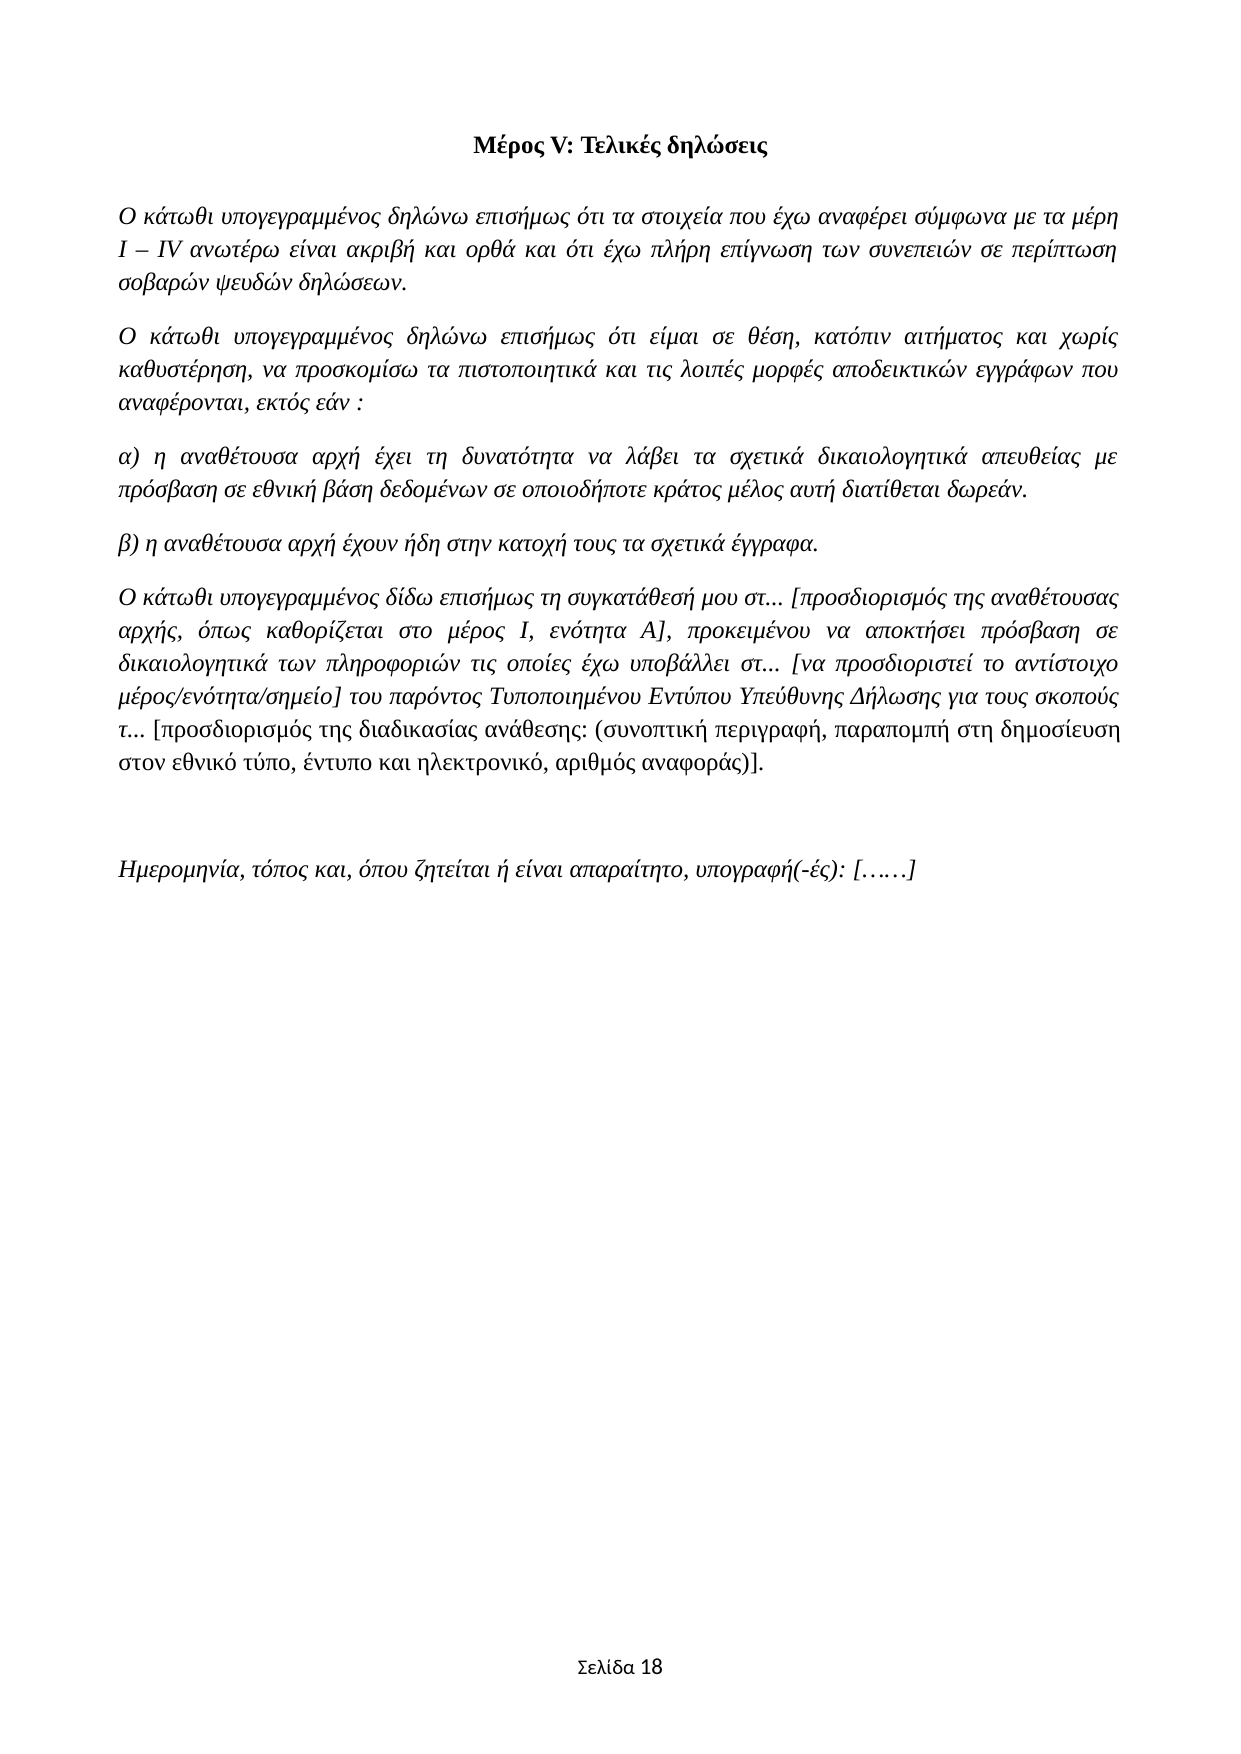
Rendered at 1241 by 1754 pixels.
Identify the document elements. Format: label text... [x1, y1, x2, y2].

text Ο κάτωθι υπογεγραμμένος δηλώνω επισήμως ότι είμαι σε θέση, κατόπιν αιτήματος και χωρίς καθυστέρηση, να προσκομίσω τα πιστοποιητικά και τις λοιπές μορφές αποδεικτικών εγγράφων που αναφέρονται, εκτός εάν : [118, 321, 1122, 416]
text Ο κάτωθι υπογεγραμμένος δίδω επισήμως τη συγκατάθεσή μου στ... [προσδιορισμός της αναθέτουσας αρχής, όπως καθορίζεται στο μέρος Ι, ενότητα Α], προκειμένου να αποκτήσει πρόσβαση σε δικαιολογητικά των πληροφοριών τις οποίες έχω υποβάλλει στ... [να προσδιοριστεί το αντίστοιχο μέρος/ενότητα/σημείο] του παρόντος Τυποποιημένου Εντύπου Υπεύθυνης Δήλωσης για τους σκοπούς τ... [προσδιορισμός της διαδικασίας ανάθεσης: (συνοπτική περιγραφή, παραπομπή στη δημοσίευση στον εθνικό τύπο, έντυπο και ηλεκτρονικό, αριθμός αναφοράς)]. [118, 582, 1122, 776]
text Ο κάτωθι υπογεγραμμένος δηλώνω επισήμως ότι τα στοιχεία που έχω αναφέρει σύμφωνα με τα μέρη Ι – IV ανωτέρω είναι ακριβή και ορθά και ότι έχω πλήρη επίγνωση των συνεπειών σε περίπτωση σοβαρών ψευδών δηλώσεων. [118, 201, 1122, 296]
text Ημερομηνία, τόπος και, όπου ζητείται ή είναι απαραίτητο, υπογραφή(-ές): [……] [118, 854, 1122, 883]
text Μέρος V: Τελικές δηλώσεις [118, 131, 1122, 159]
text α) η αναθέτουσα αρχή έχει τη δυνατότητα να λάβει τα σχετικά δικαιολογητικά απευθείας με πρόσβαση σε εθνική βάση δεδομένων σε οποιοδήποτε κράτος μέλος αυτή διατίθεται δωρεάν. [118, 441, 1122, 503]
text β) η αναθέτουσα αρχή έχουν ήδη στην κατοχή τους τα σχετικά έγγραφα. [118, 528, 1122, 557]
